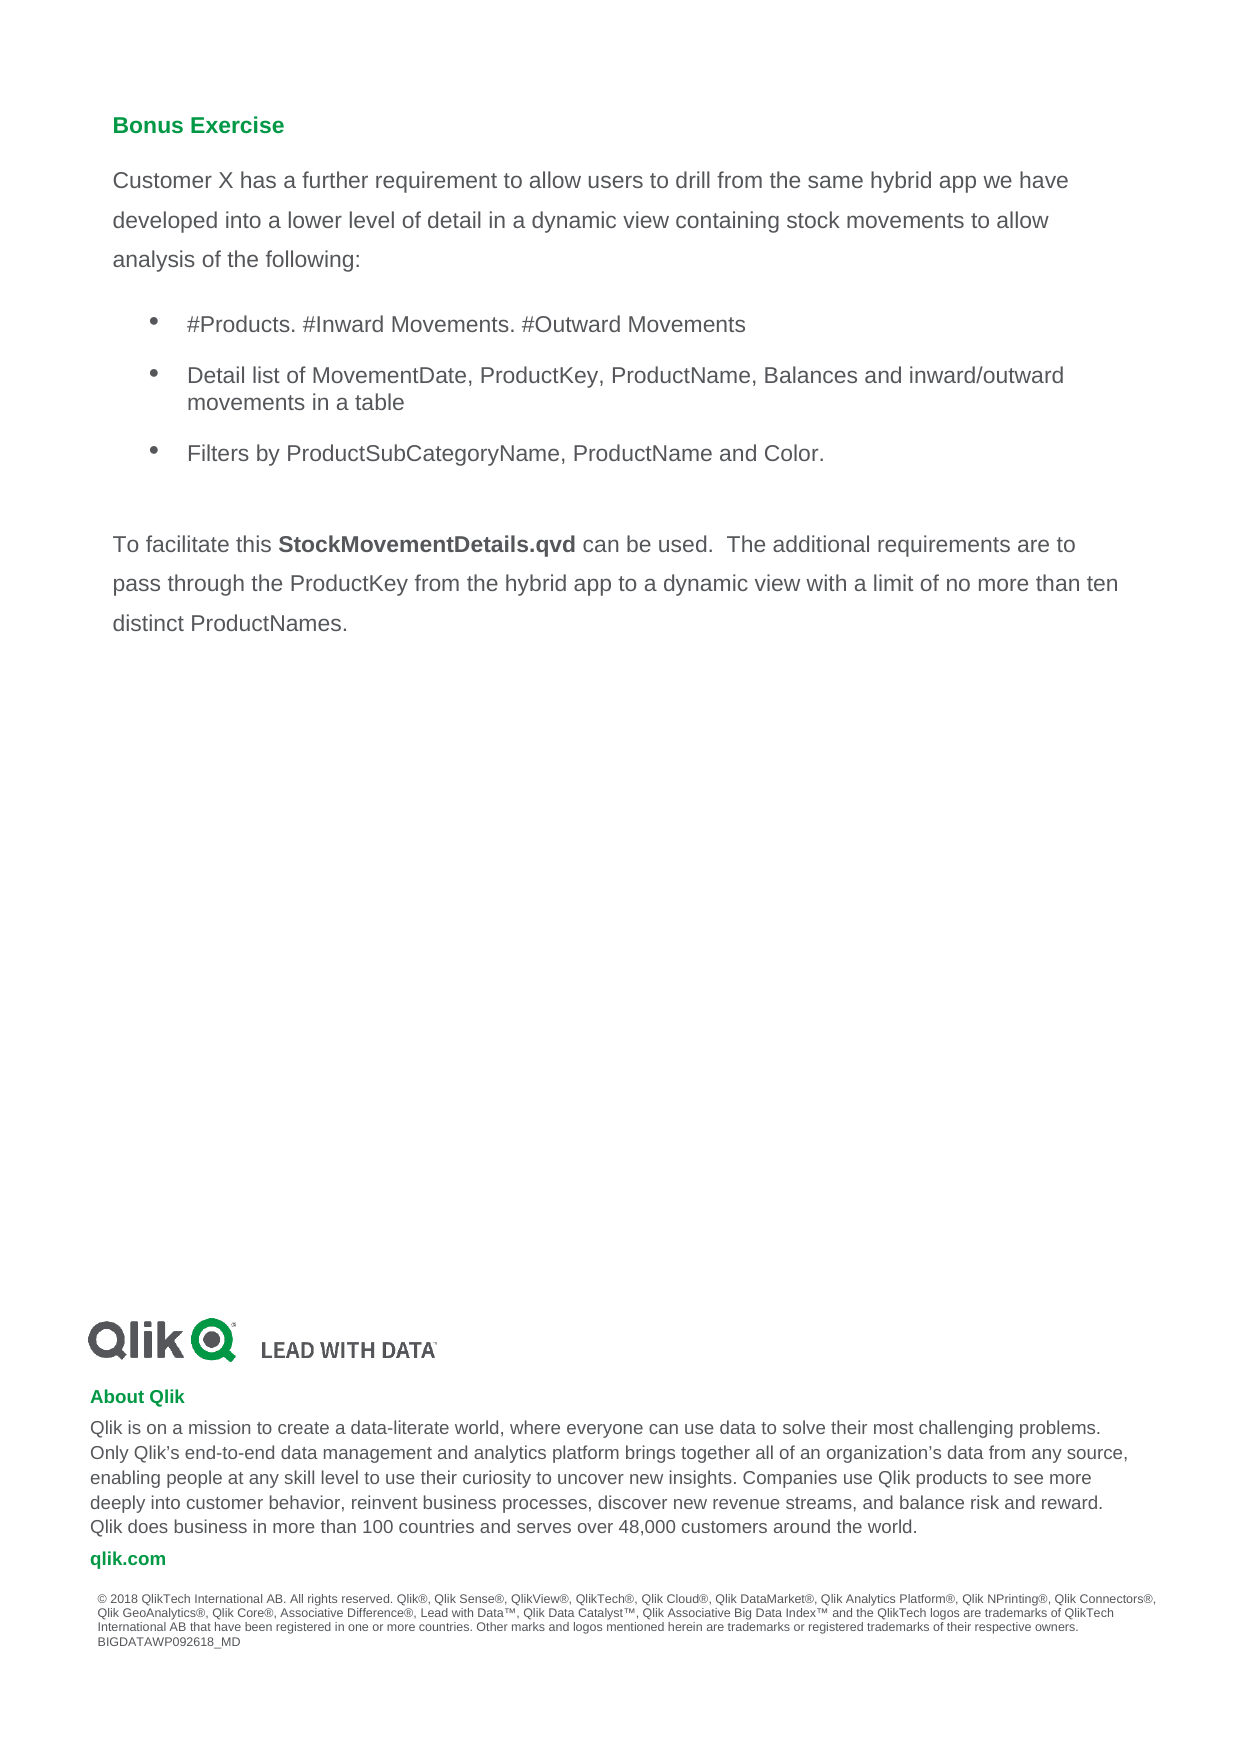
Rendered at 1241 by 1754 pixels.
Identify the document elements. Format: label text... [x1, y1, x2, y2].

text To facilitate this StockMovementDetails.qvd can be used. The additional requirements are to pass through the ProductKey from the hybrid app to a dynamic view with a limit of no more than ten distinct ProductNames. [112, 491, 1128, 636]
picture [88, 1318, 437, 1362]
text Customer X has a further requirement to allow users to drill from the same hybrid app we have developed into a lower level of detail in a dynamic view containing stock movements to allow analysis of the following: [112, 167, 1128, 273]
list #Products. #Inward Movements. #Outward Movements [150, 311, 1128, 337]
list Detail list of MovementDate, ProductKey, ProductName, Balances and inward/outward movements in a table [150, 362, 1128, 415]
subtitle Bonus Exercise [112, 112, 1128, 138]
list Filters by ProductSubCategoryName, ProductName and Color. [150, 440, 1128, 466]
